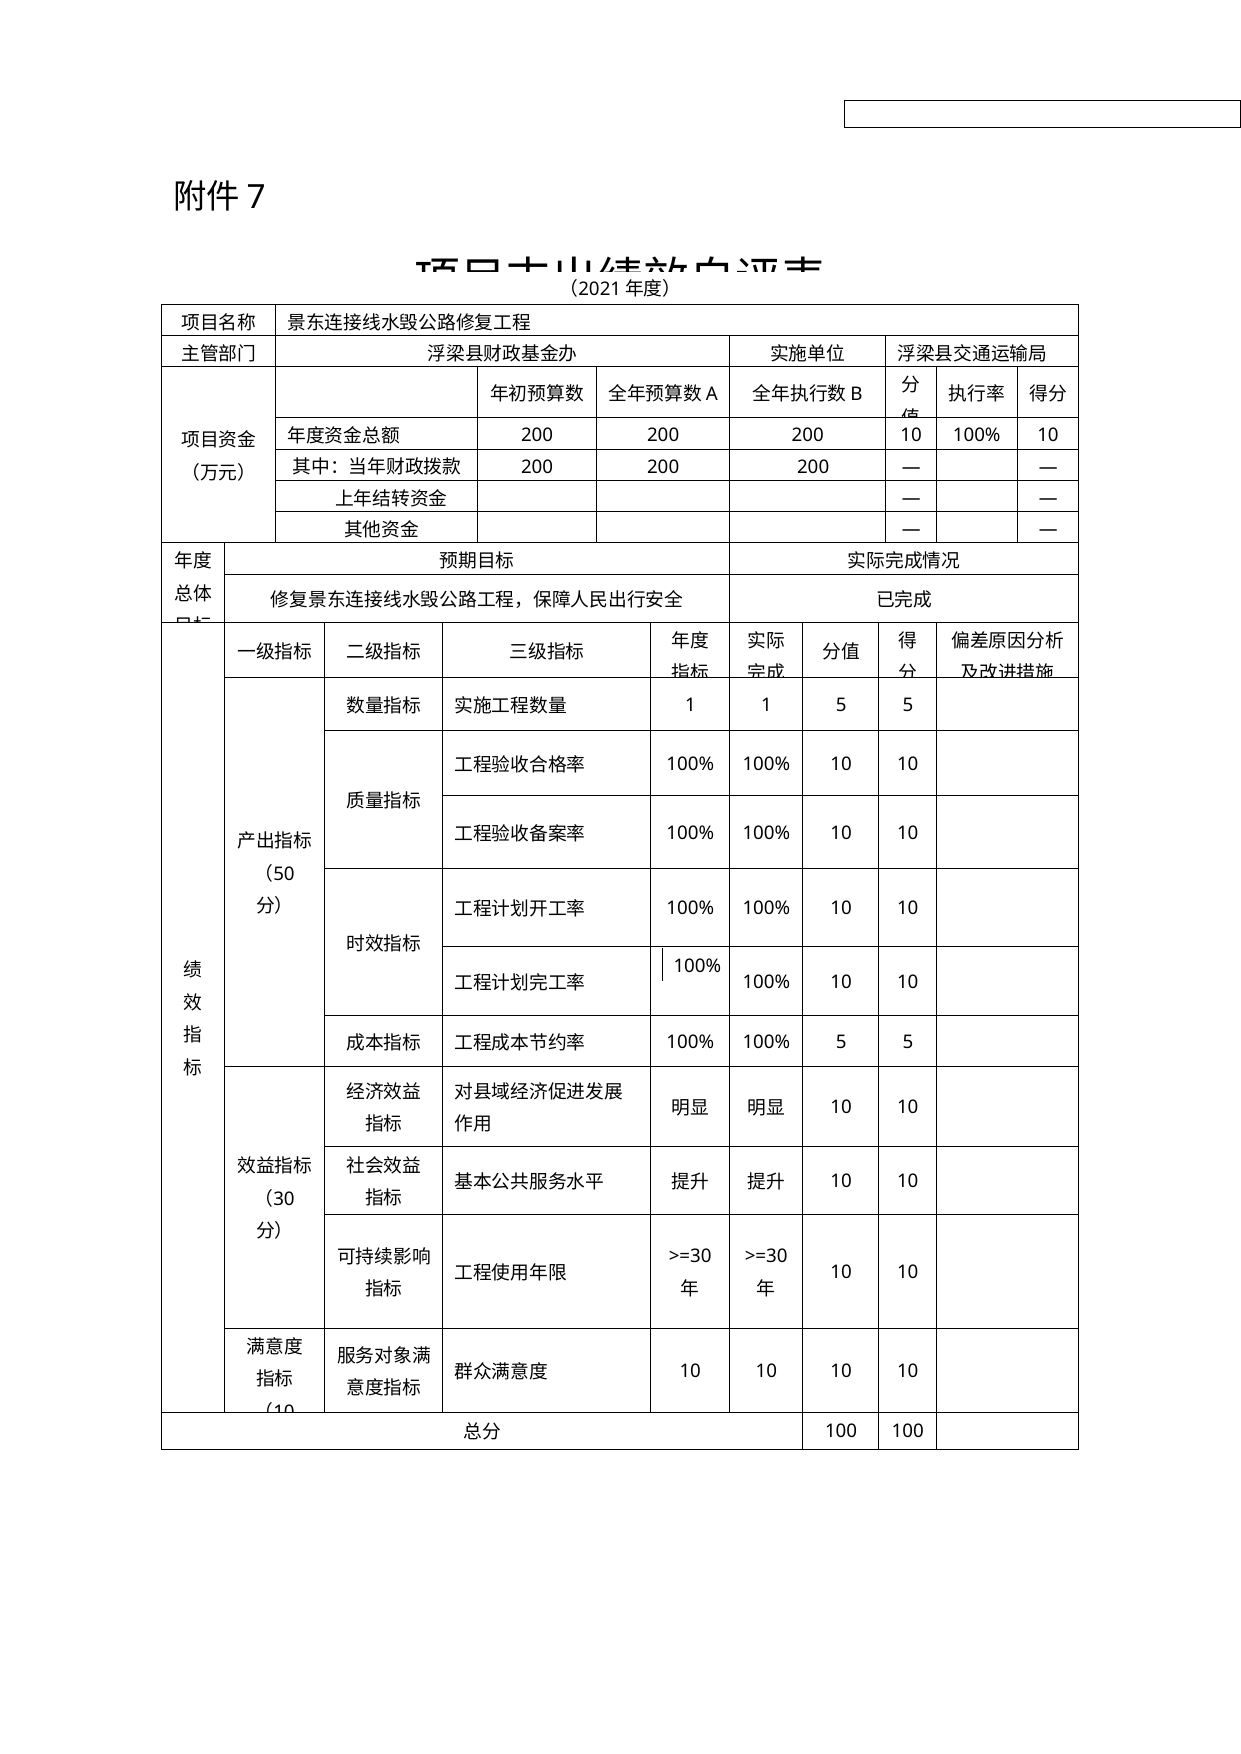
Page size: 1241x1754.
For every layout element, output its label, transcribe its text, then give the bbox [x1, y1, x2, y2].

table_cell 10 [1018, 418, 1078, 448]
table_cell 200 [730, 450, 885, 480]
table_cell 10 [886, 418, 936, 448]
table_cell 100% [651, 731, 729, 795]
table_cell 100% [730, 869, 802, 946]
table_cell 已完成 [730, 575, 1078, 622]
table_cell 基本公共服务水平 [443, 1147, 650, 1214]
table_cell 一级指标 [225, 623, 324, 677]
table_cell 100% [937, 418, 1017, 448]
table_cell 10 [803, 1215, 878, 1328]
table_cell 100% [651, 869, 729, 946]
table_cell [937, 678, 1078, 729]
table_cell [730, 481, 885, 511]
table_cell [937, 731, 1078, 795]
table_cell 100 [879, 1413, 936, 1449]
table_cell >=30年 [730, 1215, 802, 1328]
table_cell [937, 512, 1017, 542]
table_cell [937, 1016, 1078, 1066]
table_cell 年度 指标值 [651, 623, 729, 677]
table_cell 实施工程数量 [443, 678, 650, 729]
table_cell 100% [651, 796, 729, 868]
table_cell 10 [803, 796, 878, 868]
table_cell 年度资金总额 [276, 418, 477, 448]
table_cell 100% [730, 947, 802, 1015]
table_cell 10 [803, 1147, 878, 1214]
table_cell 实施单位 [730, 336, 885, 366]
table_cell 数量指标 [325, 678, 442, 729]
table_cell 其中：当年财政拨款 [276, 450, 477, 480]
table_cell 质量指标 [325, 731, 442, 868]
table_cell 10 [803, 869, 878, 946]
table_cell — [886, 512, 936, 542]
table_cell — [886, 481, 936, 511]
table_cell [937, 450, 1017, 480]
table_cell 1 [651, 678, 729, 729]
table_cell 群众满意度 [443, 1329, 650, 1412]
table_cell [937, 1215, 1078, 1328]
table_cell >=30年 [651, 1215, 729, 1328]
table_cell 10 [879, 1147, 936, 1214]
table_cell [937, 947, 1078, 1015]
table_cell 年度总体目标 [162, 543, 224, 622]
table_cell 实际 完成值 [730, 623, 802, 677]
table_cell 提升 [730, 1147, 802, 1214]
table_cell 100% [730, 1016, 802, 1066]
table_cell 100% [730, 731, 802, 795]
table_cell 5 [879, 678, 936, 729]
table_cell 200 [478, 418, 596, 448]
table_cell 提升 [651, 1147, 729, 1214]
table_cell 总分 [162, 1413, 802, 1449]
table_cell 10 [651, 1329, 729, 1412]
table_cell 10 [879, 731, 936, 795]
table_cell 10 [879, 869, 936, 946]
table_cell 明显 [651, 1067, 729, 1146]
table_cell 浮梁县交通运输局 [886, 336, 1078, 366]
table_cell [937, 1413, 1078, 1449]
table_cell 工程计划开工率 [443, 869, 650, 946]
table_cell 时效指标 [325, 869, 442, 1015]
table_cell [478, 481, 596, 511]
table_cell 全年预算数A [597, 367, 729, 417]
table_cell 200 [730, 418, 885, 448]
table_cell 10 [803, 1329, 878, 1412]
table_cell 工程验收备案率 [443, 796, 650, 868]
table_cell 100% [651, 1016, 729, 1066]
table_cell 10 [803, 947, 878, 1015]
table_cell 主管部门 [162, 336, 275, 366]
table_cell 其他资金 [276, 512, 477, 542]
table_cell 明显 [730, 1067, 802, 1146]
table_cell 全年执行数B [730, 367, 885, 417]
table_cell — [886, 450, 936, 480]
table_cell 经济效益 指标 [325, 1067, 442, 1146]
table_cell — [1018, 481, 1078, 511]
table_cell 产出指标 （50分） [225, 678, 324, 1066]
table_cell 工程验收合格率 [443, 731, 650, 795]
table_cell [597, 512, 729, 542]
table_cell [937, 869, 1078, 946]
table_cell 三级指标 [443, 623, 650, 677]
table_cell [478, 512, 596, 542]
table_cell [937, 481, 1017, 511]
table_cell 修复景东连接线水毁公路工程，保障人民出行安全 [225, 575, 729, 622]
table_cell 5 [879, 1016, 936, 1066]
table_cell 对县域经济促进发展作用 [443, 1067, 650, 1146]
table_cell 预期目标 [225, 543, 729, 573]
table_cell 项目名称 [162, 305, 275, 335]
table_cell 浮梁县财政基金办 [276, 336, 729, 366]
table_cell [730, 512, 885, 542]
table_cell [937, 1067, 1078, 1146]
table_cell 偏差原因分析及改进措施 [937, 623, 1078, 677]
table_cell 成本指标 [325, 1016, 442, 1066]
table_header 附件7 项目支出绩效自评表 [162, 162, 1078, 271]
table_cell 10 [879, 1329, 936, 1412]
table_cell 10 [879, 1067, 936, 1146]
table_cell 二级指标 [325, 623, 442, 677]
table_cell [597, 481, 729, 511]
table_cell 工程成本节约率 [443, 1016, 650, 1066]
table_cell 得分 [879, 623, 936, 677]
table_cell 10 [879, 947, 936, 1015]
table_cell 可持续影响指标 [325, 1215, 442, 1328]
table_cell 景东连接线水毁公路修复工程 [276, 305, 1078, 335]
table_cell 年初预算数 [478, 367, 596, 417]
table_cell 1 [730, 678, 802, 729]
table_cell 服务对象满意度指标 [325, 1329, 442, 1412]
table_cell — [1018, 512, 1078, 542]
table_cell 社会效益 指标 [325, 1147, 442, 1214]
table_cell 项目资金 （万元） [162, 367, 275, 542]
table_header [845, 101, 1240, 127]
table_cell 10 [730, 1329, 802, 1412]
table_cell 10 [879, 796, 936, 868]
table_cell [651, 947, 729, 1015]
table_cell 10 [879, 1215, 936, 1328]
table_cell 5 [803, 678, 878, 729]
table_cell 绩 效 指 标 [162, 623, 224, 1412]
table_cell 100 [803, 1413, 878, 1449]
table_cell [937, 796, 1078, 868]
table_cell [937, 1147, 1078, 1214]
table_cell — [1018, 450, 1078, 480]
table_cell 满意度 指标 （10分） [225, 1329, 324, 1412]
table_cell 效益指标 （30分） [225, 1067, 324, 1328]
table_cell 执行率 [937, 367, 1017, 417]
table_cell 得分 [1018, 367, 1078, 417]
table_cell 分值 [886, 367, 936, 417]
table_cell 200 [597, 450, 729, 480]
table_cell 工程使用年限 [443, 1215, 650, 1328]
table_cell 200 [478, 450, 596, 480]
table_cell 10 [803, 1067, 878, 1146]
table_cell 5 [803, 1016, 878, 1066]
table_cell 工程计划完工率 [443, 947, 650, 1015]
table_cell 200 [597, 418, 729, 448]
table_cell [276, 367, 477, 417]
table_cell 实际完成情况 [730, 543, 1078, 573]
table_cell 分值 [803, 623, 878, 677]
table_cell 10 [803, 731, 878, 795]
table_cell 上年结转资金 [276, 481, 477, 511]
table_cell （2021年度） [162, 271, 1078, 304]
table_cell 100% [730, 796, 802, 868]
table_cell [937, 1329, 1078, 1412]
